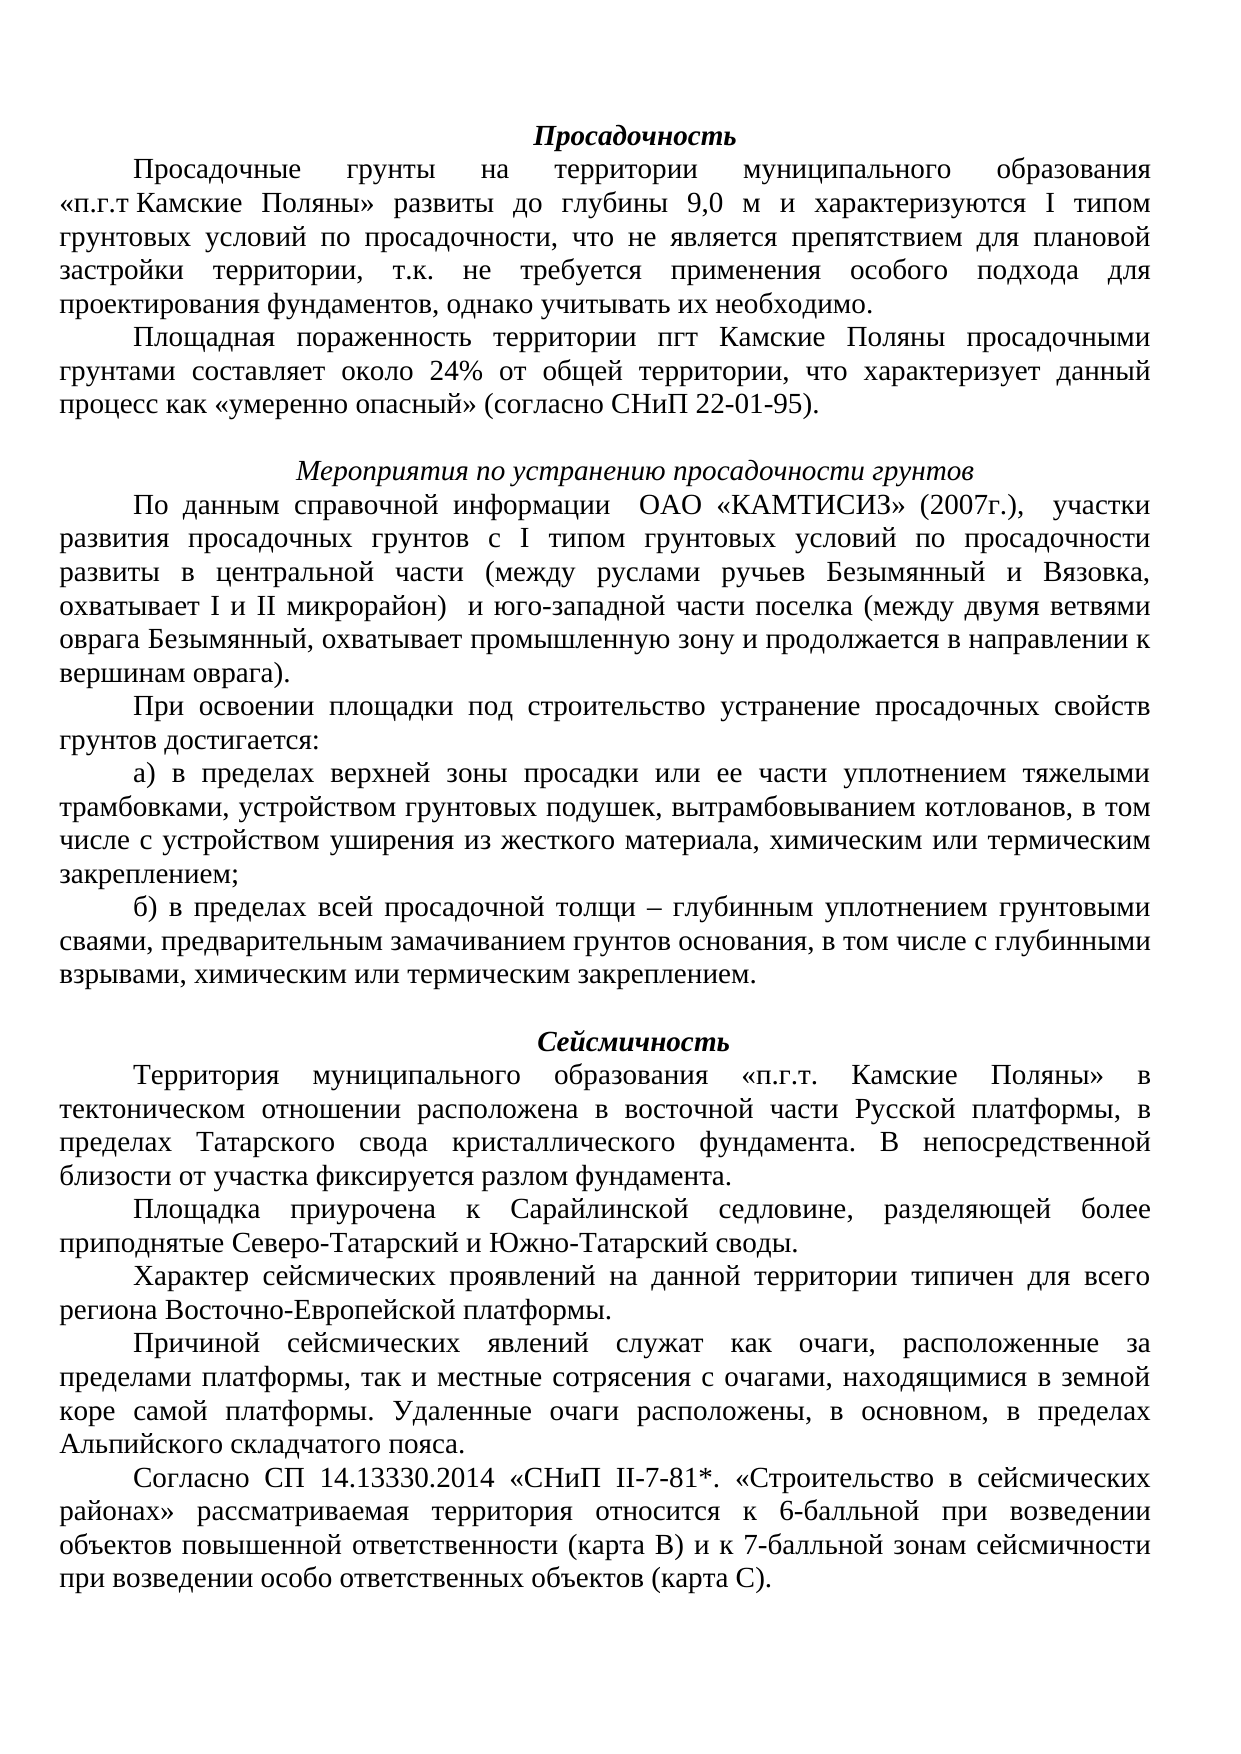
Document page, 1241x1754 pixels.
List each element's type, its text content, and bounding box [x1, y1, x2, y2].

text Территория муниципального образования «п.г.т. Камские Поляны» в тектоническом отношении расположена в восточной части Русской платформы, в пределах Татарского свода кристаллического фундамента. В непосредственной близости от участка фиксируется разлом фундамента. [59, 1057, 1152, 1191]
text Согласно СП 14.13330.2014 «СНиП II-7-81*. «Строительство в сейсмических районах» рассматриваемая территория относится к 6-балльной при возведении объектов повышенной ответственности (карта В) и к 7-балльной зонам сейсмичности при возведении особо ответственных объектов (карта С). [59, 1460, 1152, 1594]
text б) в пределах всей просадочной толщи – глубинным уплотнением грунтовыми сваями, предварительным замачиванием грунтов основания, в том числе с глубинными взрывами, химическим или термическим закреплением. [59, 889, 1152, 990]
text По данным справочной информации ОАО «КАМТИСИЗ» (2007г.), участки развития просадочных грунтов с I типом грунтовых условий по просадочности развиты в центральной части (между руслами ручьев Безымянный и Вязовка, охватывает I и II микрорайон) и юго-западной части поселка (между двумя ветвями оврага Безымянный, охватывает промышленную зону и продолжается в направлении к вершинам оврага). [59, 487, 1152, 688]
text Причиной сейсмических явлений служат как очаги, расположенные за пределами платформы, так и местные сотрясения с очагами, находящимися в земной коре самой платформы. Удаленные очаги расположены, в основном, в пределах Альпийского складчатого пояса. [59, 1326, 1152, 1460]
text Площадка приурочена к Сарайлинской седловине, разделяющей более приподнятые Северо-Татарский и Южно-Татарский своды. [59, 1191, 1152, 1258]
text Просадочные грунты на территории муниципального образования «п.г.т Камские Поляны» развиты до глубины и характеризуются Ι типом грунтовых условий по просадочности, что не является препятствием для плановой застройки территории, т.к. не требуется применения особого подхода для проектирования фундаментов, однако учитывать их необходимо. [59, 152, 1152, 319]
text Мероприятия по устранению просадочности грунтов [59, 453, 1152, 487]
text Площадная пораженность территории пгт Камские Поляны просадочными грунтами составляет около 24% от общей территории, что характеризует данный процесс как «умеренно опасный» (согласно СНиП 22-01-95). [59, 319, 1152, 420]
text При освоении площадки под строительство устранение просадочных свойств грунтов достигается: [59, 688, 1152, 755]
text Характер сейсмических проявлений на данной территории типичен для всего региона Восточно-Европейской платформы. [59, 1258, 1152, 1326]
text Сейсмичность [59, 1024, 1152, 1057]
text Просадочность [59, 118, 1152, 152]
text а) в пределах верхней зоны просадки или ее части уплотнением тяжелыми трамбовками, устройством грунтовых подушек, вытрамбовыванием котлованов, в том числе с устройством уширения из жесткого материала, химическим или термическим закреплением; [59, 755, 1152, 889]
